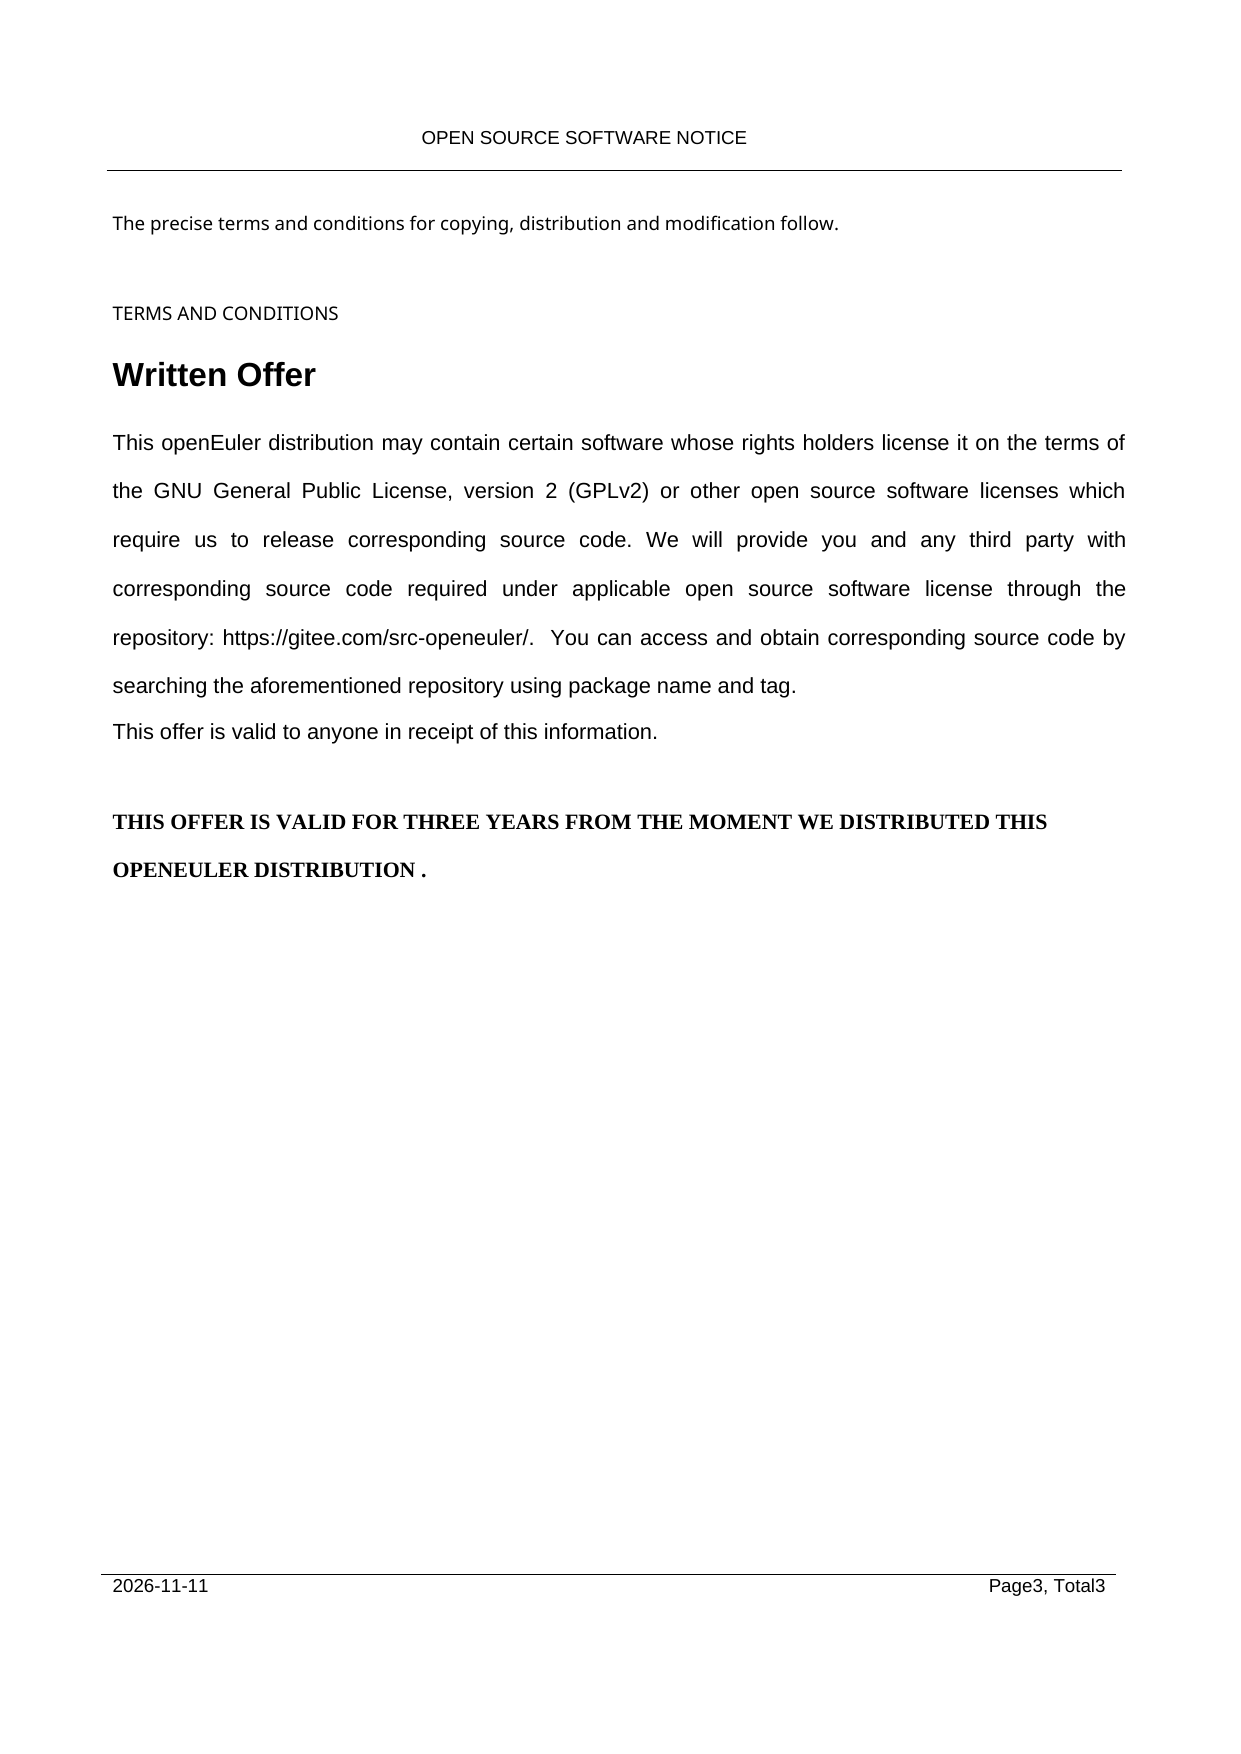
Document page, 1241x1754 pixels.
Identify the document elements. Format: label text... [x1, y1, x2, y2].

text THIS OFFER IS VALID FOR THREE YEARS FROM THE MOMENT WE DISTRIBUTED THIS OPENEULER DISTRIBUTION . [112, 805, 1128, 886]
text This openEuler distribution may contain certain software whose rights holders license it on the terms of the GNU General Public License, version 2 (GPLv2) or other open source software licenses which require us to release corresponding source code. We will provide you and any third party with corresponding source code required under applicable open source software license through the repository: https://gitee.com/src-openeuler/. You can access and obtain corresponding source code by searching the aforementioned repository using package name and tag. [112, 426, 1128, 702]
text The precise terms and conditions for copying, distribution and modification follow. [112, 206, 1128, 239]
text This offer is valid to anyone in receipt of this information. [112, 715, 1128, 747]
text TERMS AND CONDITIONS [112, 297, 1128, 329]
text Written Offer [112, 342, 1128, 407]
